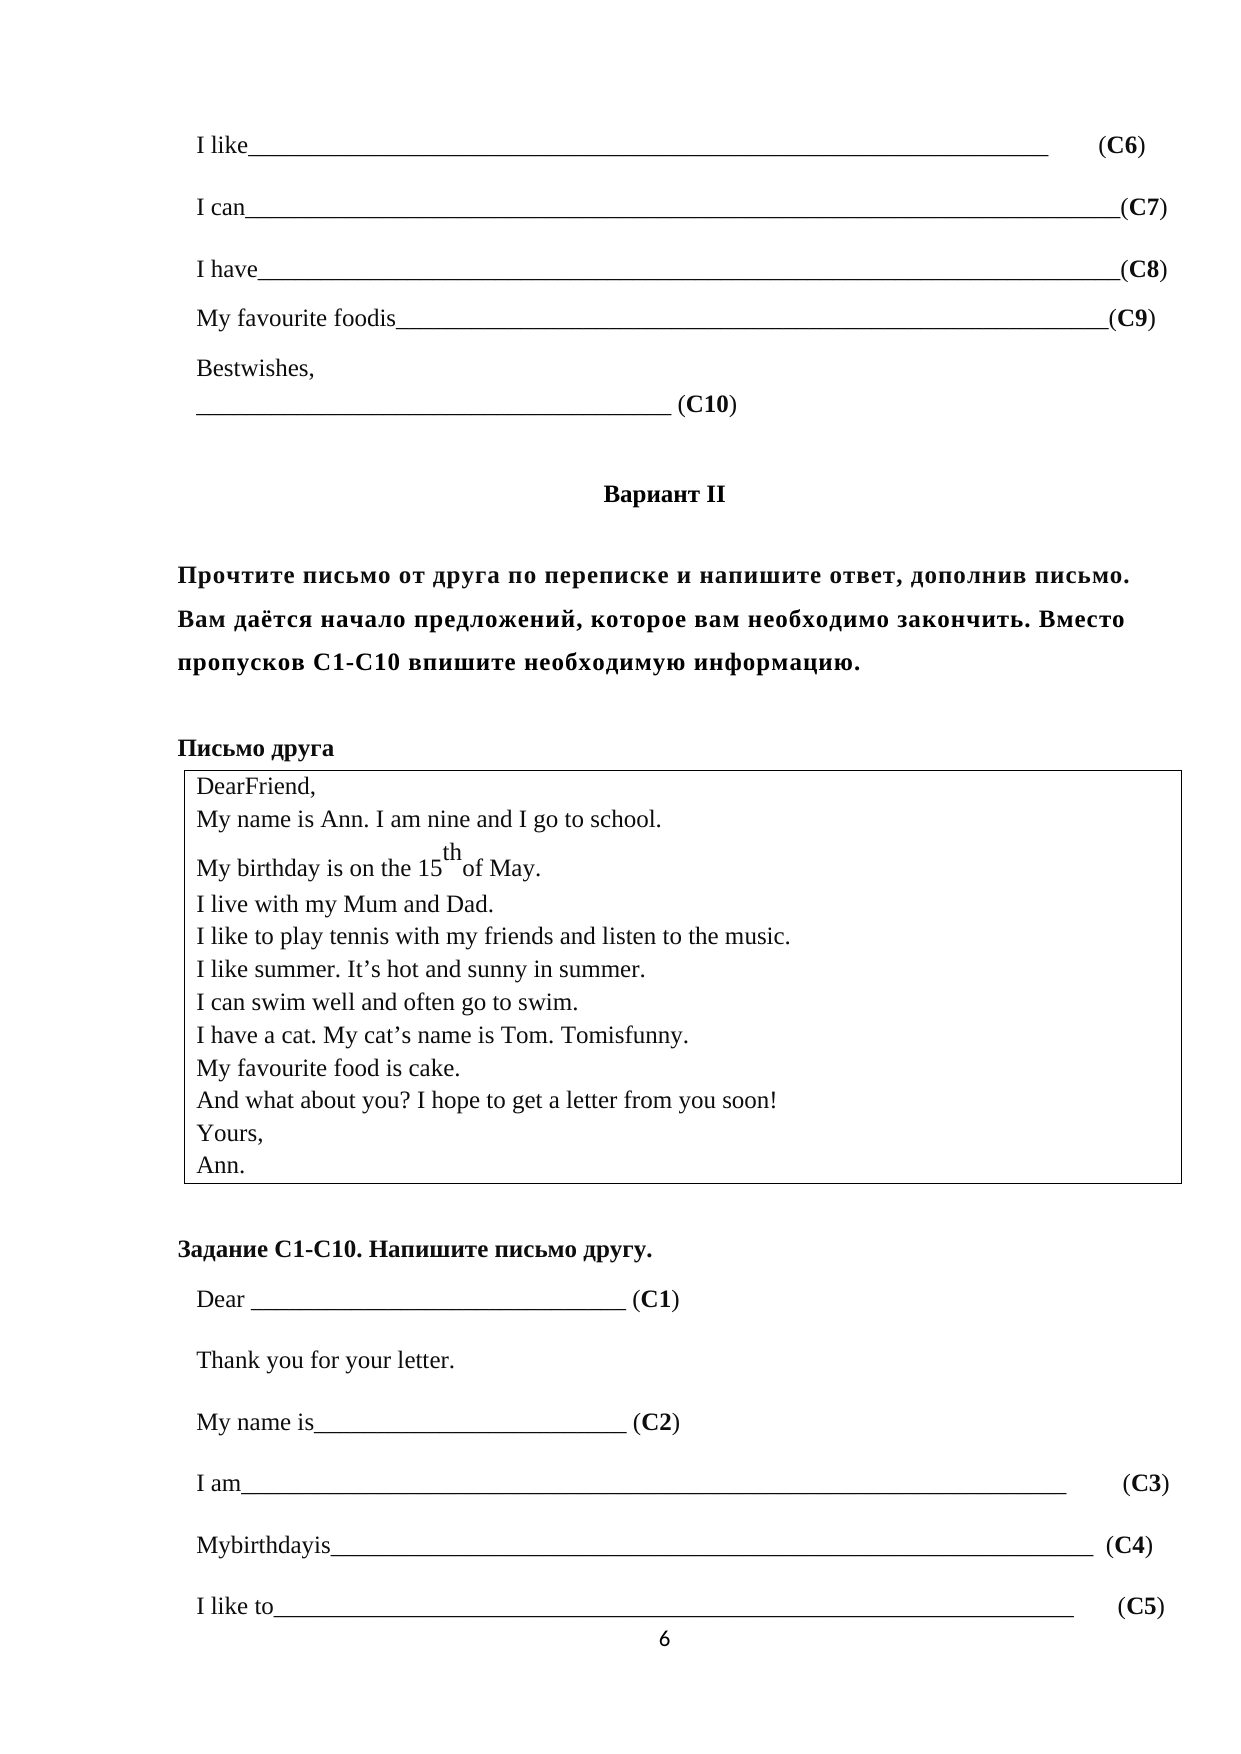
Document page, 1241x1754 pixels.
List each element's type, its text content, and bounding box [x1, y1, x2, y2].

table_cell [185, 118, 1181, 180]
text Письмо друга [177, 733, 1152, 762]
table_cell My name is Ann. I am nine and I go to school. [185, 804, 1181, 837]
table_cell Thank you for your letter. [185, 1333, 1193, 1394]
table_header DearFriend, [185, 771, 1181, 804]
table_header Dear ______________________________ (С1) [185, 1271, 1193, 1333]
table_cell My birthday is on the 15thof May. I live with my Mum and Dad. [185, 837, 1181, 921]
text Вариант II [177, 479, 1152, 507]
table_cell I have_____________________________________________________________________(С8) My favourite foodis_________________________________________________________(С9) [185, 241, 1181, 353]
table_cell My name is_________________________ (С2) [185, 1394, 1193, 1456]
table_cell I like to play tennis with my friends and listen to the music. [185, 921, 1181, 954]
table_cell I can______________________________________________________________________(С7) [185, 180, 1181, 241]
text Прочтите письмо от друга по переписке и напишите ответ, дополнив письмо. Вам даётся начало предложений, которое вам необходимо закончить. Вместо пропусков С1-С10 впишите необходимую информацию. [177, 561, 1143, 676]
text Задание C1-C10. Напишите письмо другу. [177, 1234, 1152, 1263]
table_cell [185, 1579, 1193, 1623]
table_cell My favourite food is cake. [185, 1053, 1181, 1085]
table_cell Ann. [185, 1150, 1181, 1183]
table_cell Bestwishes, [185, 353, 1181, 389]
table_cell ______________________________________ (С10) [185, 389, 1181, 426]
table_cell Mybirthdayis_____________________________________________________________ (С4) [185, 1518, 1193, 1579]
table_cell I like summer. It’s hot and sunny in summer. I can swim well and often go to swim. I have a cat. My cat’s name is Tom. Tomisfunny. [185, 954, 1181, 1053]
table_cell And what about you? I hope to get a letter from you soon! [185, 1085, 1181, 1118]
table_cell I am__________________________________________________________________ (С3) [185, 1456, 1193, 1517]
table_cell Yours, [185, 1118, 1181, 1150]
